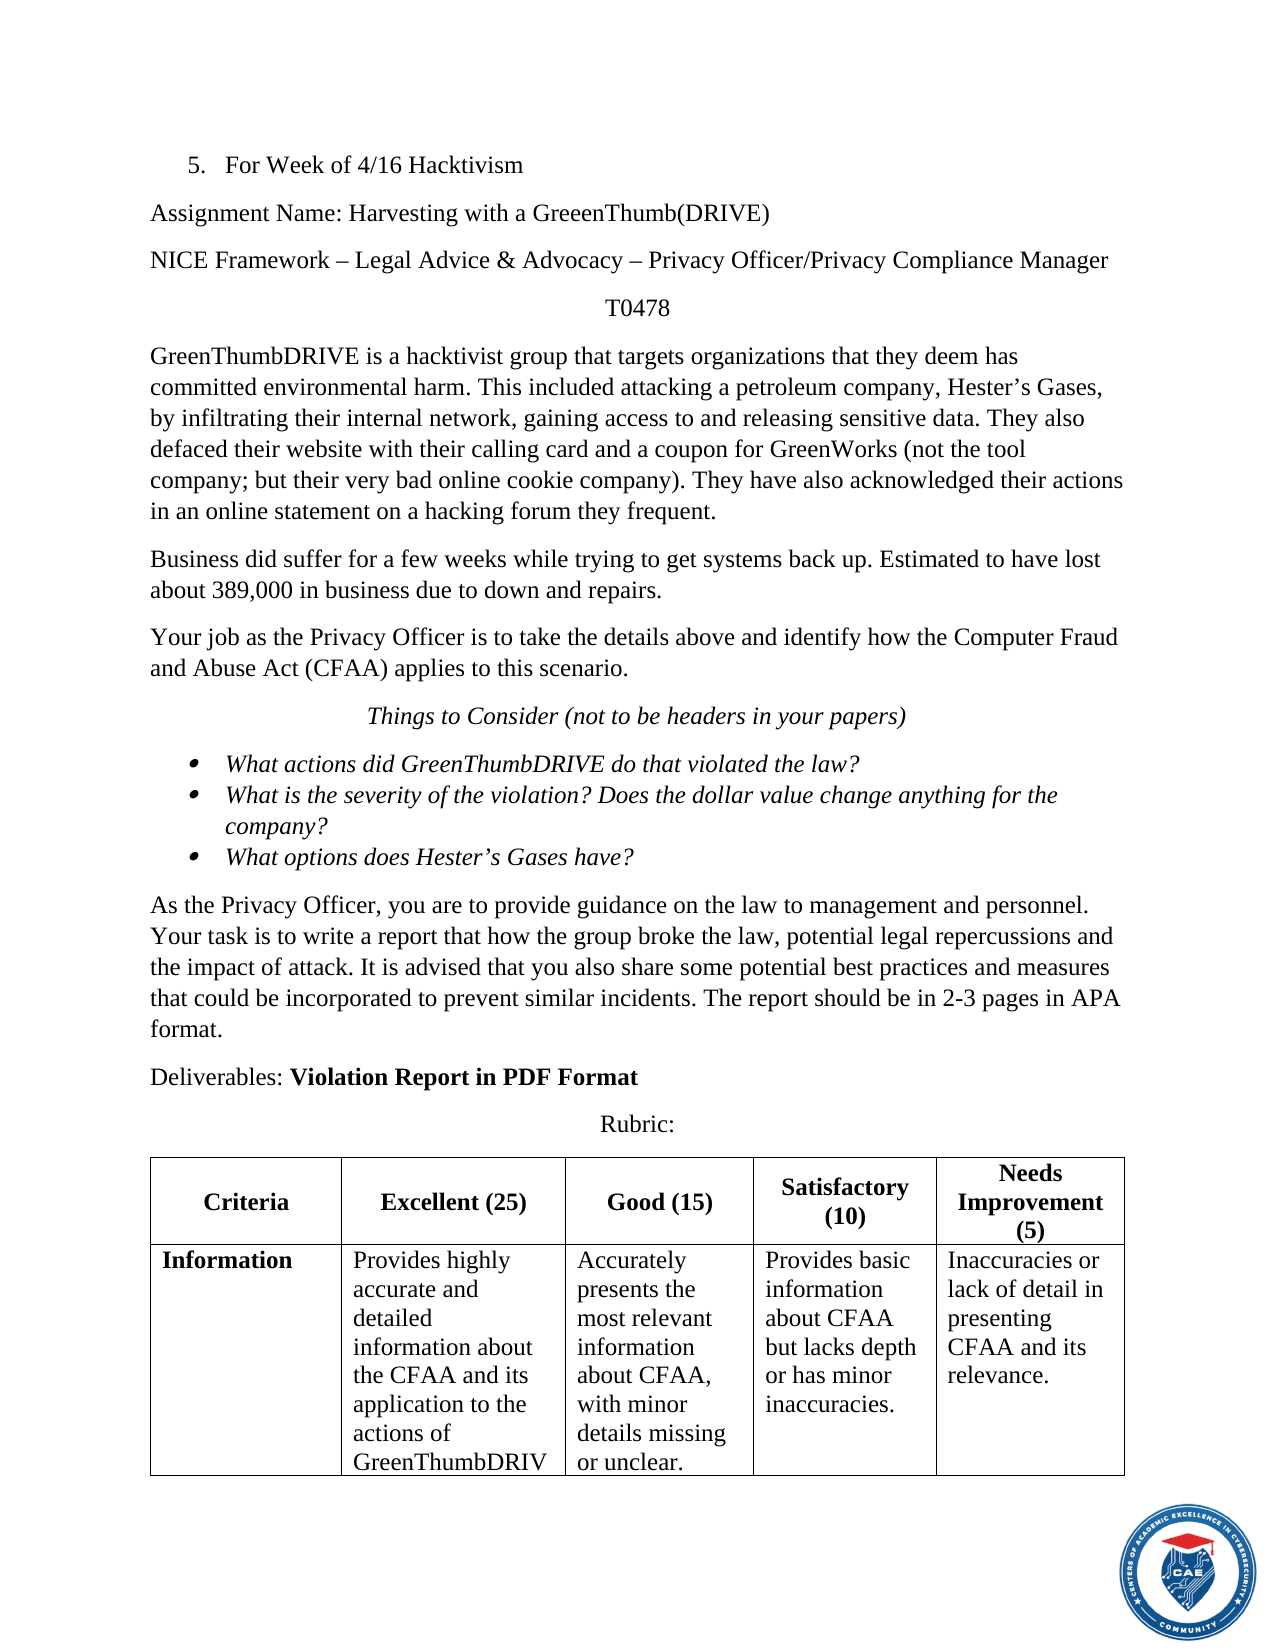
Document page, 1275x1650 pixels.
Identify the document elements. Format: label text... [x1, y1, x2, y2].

text As the Privacy Officer, you are to provide guidance on the law to management and personnel. Your task is to write a report that how the group broke the law, potential legal repercussions and the impact of attack. It is advised that you also share some potential best practices and measures that could be incorporated to prevent similar incidents. The report should be in 2-3 pages in APA format. [150, 890, 1125, 1043]
text Rubric: [150, 1109, 1125, 1138]
list For Week of 4/16 Hacktivism [187, 150, 1125, 179]
table_cell Provides highly accurate and detailed information about the CFAA and its application to the actions of GreenThumbDRIVE. [342, 1245, 565, 1475]
text Deliverables: Violation Report in PDF Format [150, 1062, 1125, 1090]
table_header Good (15) [566, 1158, 753, 1244]
table_cell Provides basic information about CFAA but lacks depth or has minor inaccuracies. [754, 1245, 936, 1475]
table_header Satisfactory (10) [754, 1158, 936, 1244]
table_header Excellent (25) [342, 1158, 565, 1244]
list What options does Hester’s Gases have? [187, 842, 1125, 871]
text Assignment Name: Harvesting with a GreeenThumb(DRIVE) [150, 198, 1125, 226]
table_cell Inaccuracies or lack of detail in presenting CFAA and its relevance. [937, 1245, 1124, 1475]
text Things to Consider (not to be headers in your papers) [150, 701, 1125, 730]
table_header Criteria [151, 1158, 341, 1244]
list What is the severity of the violation? Does the dollar value change anything for the company? [187, 780, 1125, 840]
text T0478 [150, 293, 1125, 322]
text Your job as the Privacy Officer is to take the details above and identify how the Computer Fraud and Abuse Act (CFAA) applies to this scenario. [150, 622, 1125, 682]
table_cell Accurately presents the most relevant information about CFAA, with minor details missing or unclear. [566, 1245, 753, 1475]
text NICE Framework – Legal Advice & Advocacy – Privacy Officer/Privacy Compliance Manager [150, 245, 1125, 274]
table_header Needs Improvement (5) [937, 1158, 1124, 1244]
text Business did suffer for a few weeks while trying to get systems back up. Estimated to have lost about 389,000 in business due to down and repairs. [150, 544, 1125, 603]
picture [1112, 1496, 1263, 1643]
table_cell Information [151, 1245, 341, 1475]
text GreenThumbDRIVE is a hacktivist group that targets organizations that they deem has committed environmental harm. This included attacking a petroleum company, Hester’s Gases, by infiltrating their internal network, gaining access to and releasing sensitive data. They also defaced their website with their calling card and a coupon for GreenWorks (not the tool company; but their very bad online cookie company). They have also acknowledged their actions in an online statement on a hacking forum they frequent. [150, 341, 1125, 525]
list What actions did GreenThumbDRIVE do that violated the law? [187, 749, 1125, 778]
